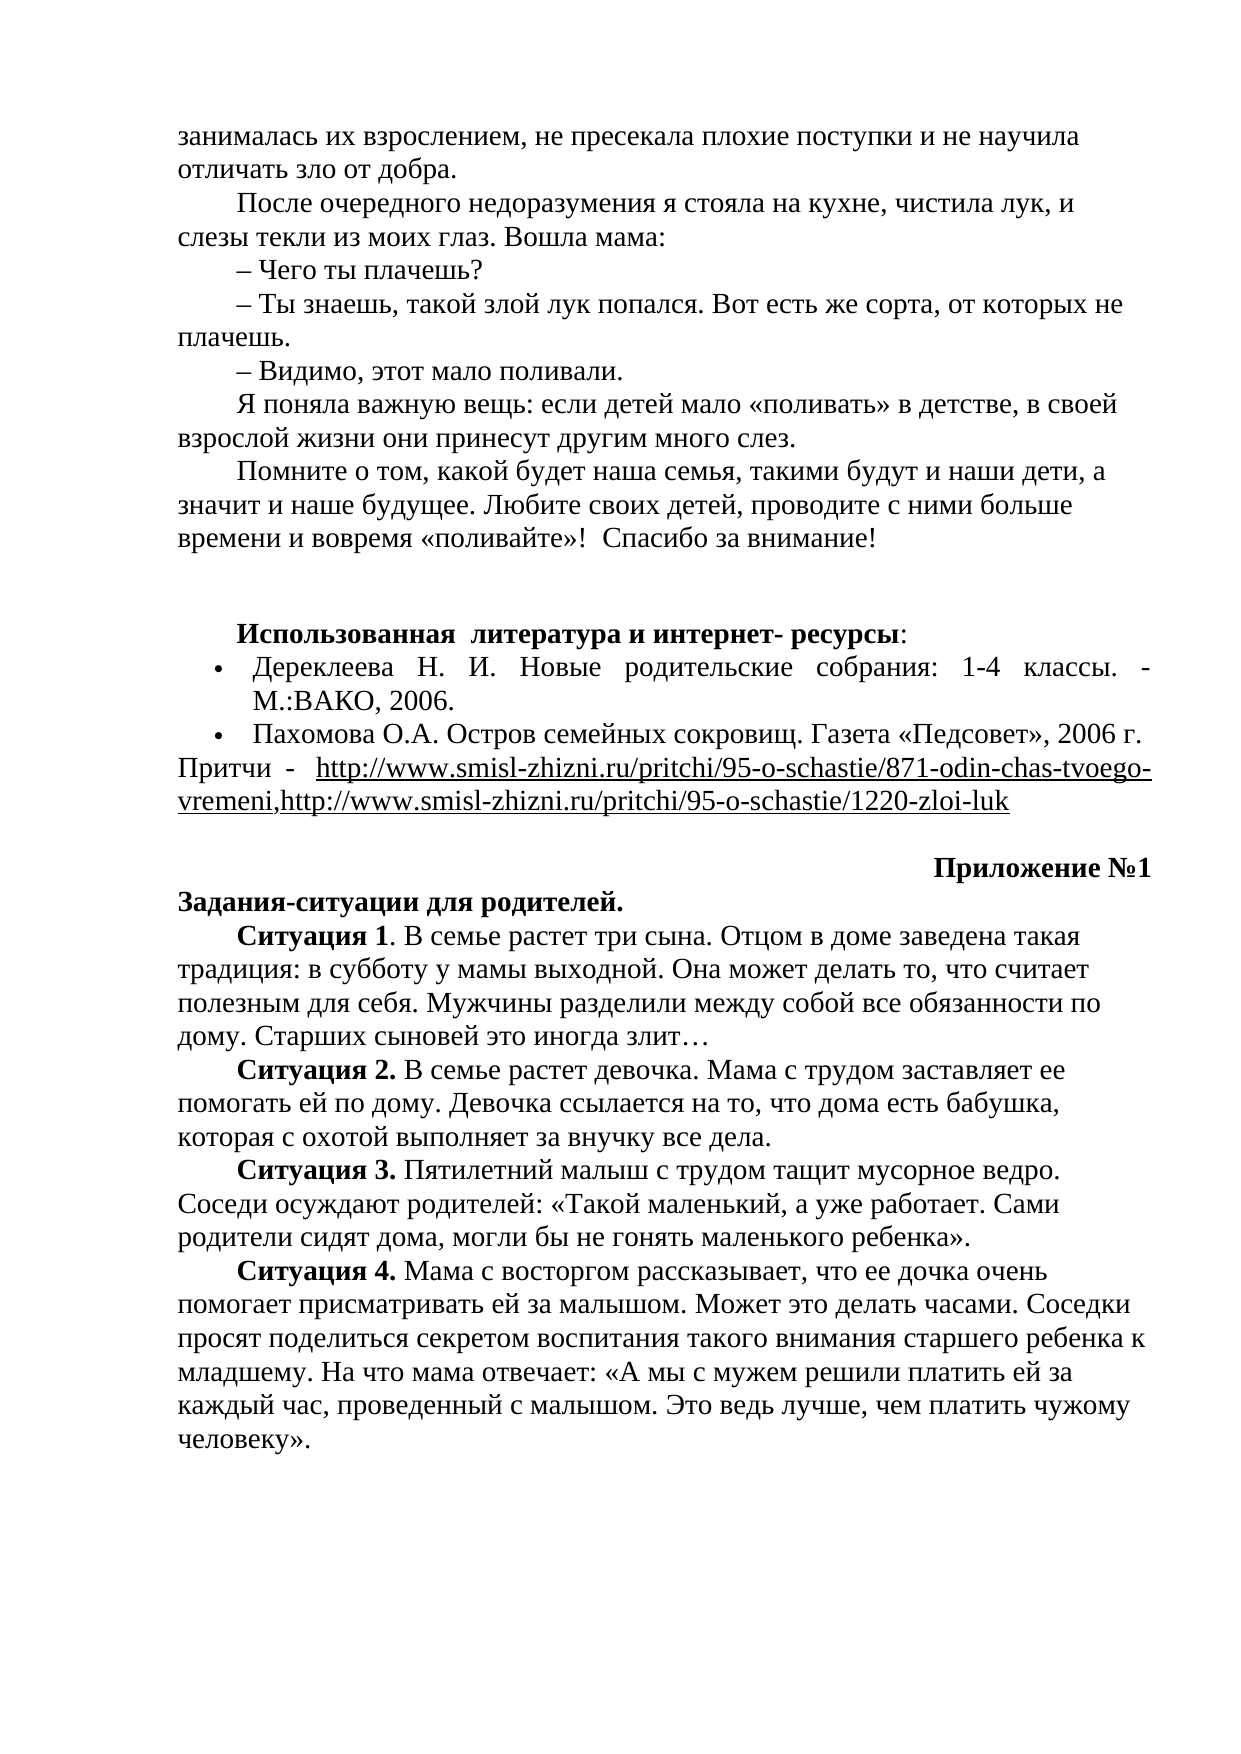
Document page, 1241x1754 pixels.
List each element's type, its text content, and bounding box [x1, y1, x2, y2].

text – Ты знаешь, такой злой лук попался. Вот есть же сорта, от которых не плачешь. [177, 286, 1152, 353]
text Помните о том, какой будет наша семья, такими будут и наши дети, а значит и наше будущее. Любите своих детей, проводите с ними больше времени и вовремя «поливайте»! Спасибо за внимание! [177, 453, 1152, 554]
list Дереклеева Н. И. Новые родительские собрания: 1-4 классы. - М.:ВАКО, 2006. [215, 649, 1152, 716]
text Задания-ситуации для родителей. [177, 884, 1152, 918]
text Приложение №1 [177, 851, 1152, 884]
text Использованная литература и интернет- ресурсы: [177, 616, 1152, 649]
text После очередного недоразумения я стояла на кухне, чистила лук, и слезы текли из моих глаз. Вошла мама: [177, 185, 1152, 252]
text Притчи - http://www.smisl-zhizni.ru/pritchi/95-o-schastie/871-odin-chas-tvoego-vremeni,http://www.smisl-zhizni.ru/pritchi/95-o-schastie/1220-zloi-luk [177, 750, 1152, 817]
text Ситуация 1. В семье растет три сына. Отцом в доме заведена такая традиция: в субботу у мамы выходной. Она может делать то, что считает полезным для себя. Мужчины разделили между собой все обязанности по дому. Старших сыновей это иногда злит… [177, 918, 1152, 1052]
list Пахомова О.А. Остров семейных сокровищ. Газета «Педсовет», 2006 г. [215, 716, 1152, 750]
text Ситуация 4. Мама с восторгом рассказывает, что ее дочка очень помогает присматривать ей за малышом. Может это делать часами. Соседки просят поделиться секретом воспитания такого внимания старшего ребенка к младшему. На что мама отвечает: «А мы с мужем решили платить ей за каждый час, проведенный с малышом. Это ведь лучше, чем платить чужому человеку». [177, 1253, 1152, 1454]
text – Чего ты плачешь? [177, 252, 1152, 286]
text – Видимо, этот мало поливали. [177, 353, 1152, 386]
text Ситуация 3. Пятилетний малыш с трудом тащит мусорное ведро. Соседи осуждают родителей: «Такой маленький, а уже работает. Сами родители сидят дома, могли бы не гонять маленького ребенка». [177, 1152, 1152, 1253]
text Я поняла важную вещь: если детей мало «поливать» в детстве, в своей взрослой жизни они принесут другим много слез. [177, 386, 1152, 453]
text Ситуация 2. В семье растет девочка. Мама с трудом заставляет ее помогать ей по дому. Девочка ссылается на то, что дома есть бабушка, которая с охотой выполняет за внучку все дела. [177, 1052, 1152, 1152]
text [177, 118, 1152, 185]
